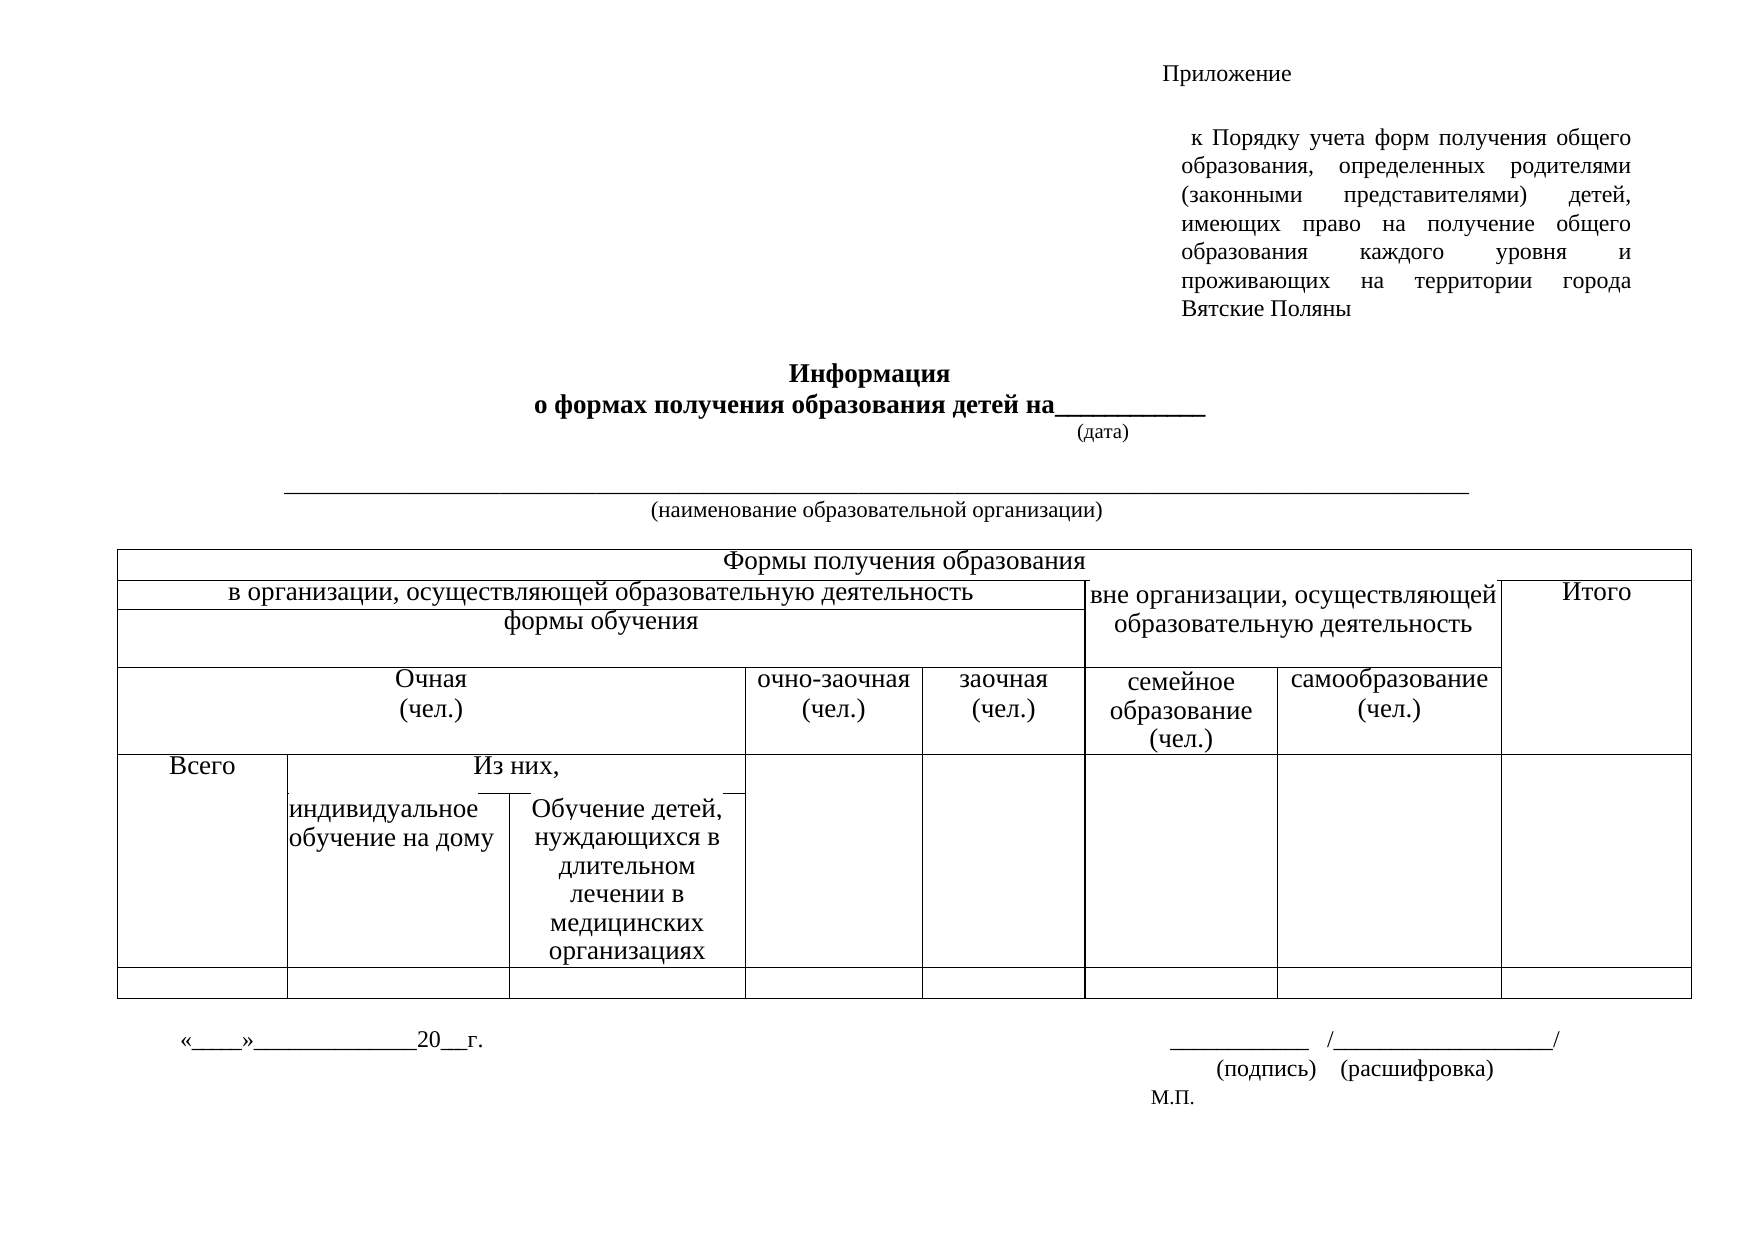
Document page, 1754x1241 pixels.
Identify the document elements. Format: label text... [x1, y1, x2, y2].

table_cell формы обучения [118, 610, 1084, 667]
table_cell Из них, [288, 755, 745, 793]
text (подпись) (расшифровка) М.П. [1151, 1053, 1511, 1110]
table_cell [746, 755, 922, 967]
table_cell [1502, 755, 1691, 967]
table_cell заочная (чел.) [923, 668, 1084, 754]
table_cell Итого [1502, 581, 1691, 754]
text ___________________________________________________________________________________________________ [118, 469, 1636, 497]
table_cell [118, 968, 287, 998]
text о формах получения образования детей на [118, 388, 1621, 419]
text к Порядку учета форм получения общего образования, определенных родителями (законными представителями) детей, имеющих право на получение общего образования каждого уровня и проживающих на территории города Вятские Поляны [1181, 122, 1632, 322]
table_cell [923, 755, 1084, 967]
table_header Формы получения образования [118, 550, 1691, 580]
table_cell очно-заочная (чел.) [746, 668, 922, 754]
table_cell [1278, 968, 1501, 998]
table_cell Обучение детей, нуждающихся в длительном лечении в медицинских организациях [510, 794, 745, 967]
text (дата) [1003, 419, 1636, 443]
table_cell [923, 968, 1084, 998]
table_cell [1278, 755, 1501, 967]
table_cell индивидуальное обучение на дому [288, 794, 509, 967]
table_cell вне организации, осуществляющей образовательную деятельность [1086, 581, 1501, 667]
text « » 20 г. / / [118, 1025, 1621, 1053]
table_cell [510, 968, 745, 998]
table_cell [746, 968, 922, 998]
table_cell [1502, 968, 1691, 998]
text Информация [118, 357, 1621, 388]
text (наименование образовательной организации) [118, 497, 1636, 523]
table_cell в организации, осуществляющей образовательную деятельность [118, 581, 1084, 609]
table_cell Очная (чел.) [118, 668, 745, 754]
table_cell [1086, 755, 1277, 967]
table_cell [288, 968, 509, 998]
table_cell [1086, 968, 1277, 998]
table_cell семейное образование (чел.) [1086, 668, 1277, 754]
table_cell самообразование (чел.) [1278, 668, 1501, 754]
table_cell Всего [118, 755, 287, 967]
text Приложение [118, 59, 1632, 88]
